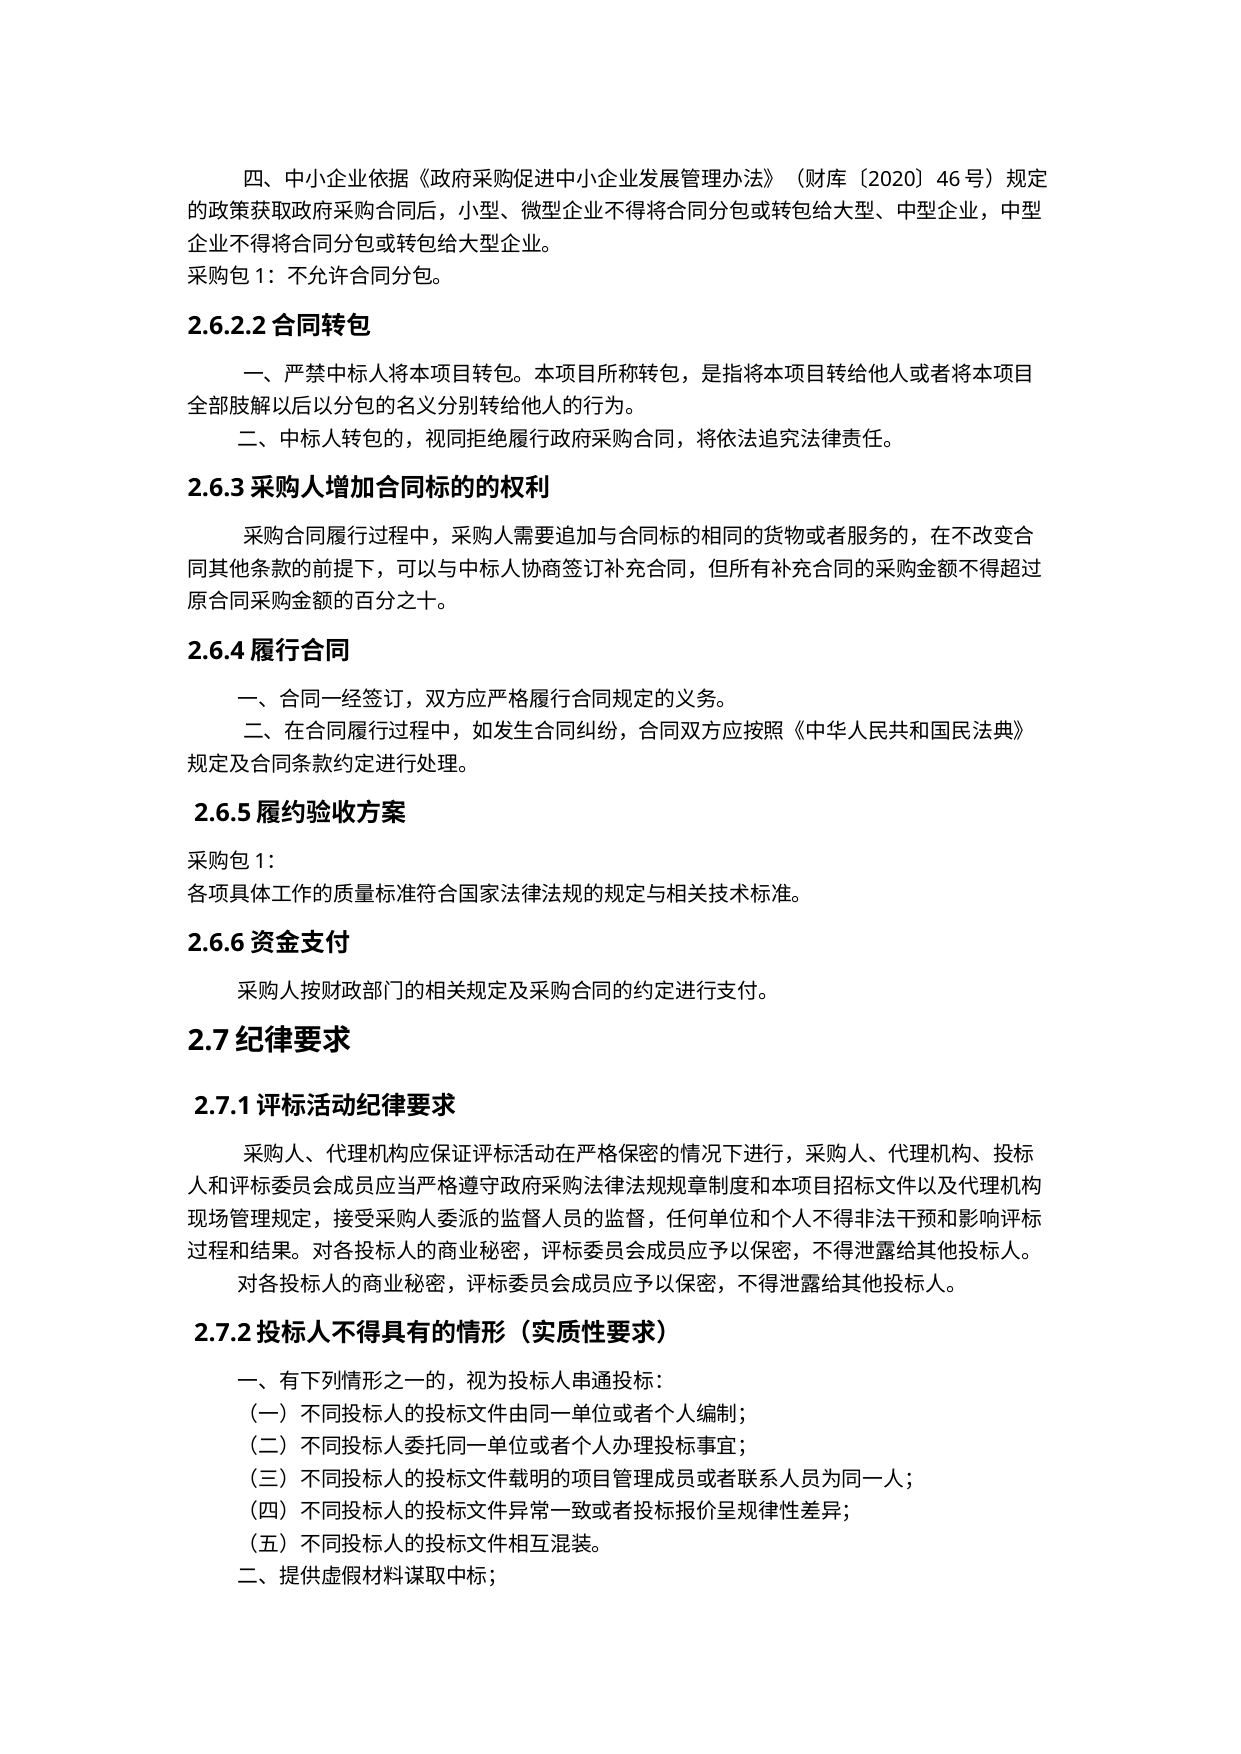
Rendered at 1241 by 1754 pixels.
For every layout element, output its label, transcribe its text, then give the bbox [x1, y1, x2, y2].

text 2.6.4履行合同 [187, 617, 1053, 682]
text 一、严禁中标人将本项目转包。本项目所称转包，是指将本项目转给他人或者将本项目全部肢解以后以分包的名义分别转给他人的行为。 [187, 357, 1053, 422]
text （二）不同投标人委托同一单位或者个人办理投标事宜； [187, 1429, 1053, 1462]
text 2.6.2.2合同转包 [187, 292, 1053, 357]
text 2.7纪律要求 [187, 1007, 1053, 1072]
text 一、有下列情形之一的，视为投标人串通投标： [187, 1364, 1053, 1397]
text （四）不同投标人的投标文件异常一致或者投标报价呈规律性差异； [187, 1494, 1053, 1527]
text 2.6.6资金支付 [187, 909, 1053, 974]
text 各项具体工作的质量标准符合国家法律法规的规定与相关技术标准。 [187, 877, 1053, 909]
text 2.6.3采购人增加合同标的的权利 [187, 454, 1053, 519]
text （五）不同投标人的投标文件相互混装。 [187, 1527, 1053, 1559]
text 二、提供虚假材料谋取中标； [187, 1559, 1053, 1592]
text 2.7.2投标人不得具有的情形（实质性要求） [187, 1299, 1053, 1364]
text 采购人按财政部门的相关规定及采购合同的约定进行支付。 [187, 974, 1053, 1007]
text 2.6.5履约验收方案 [187, 779, 1053, 844]
text 采购人、代理机构应保证评标活动在严格保密的情况下进行，采购人、代理机构、投标人和评标委员会成员应当严格遵守政府采购法律法规规章制度和本项目招标文件以及代理机构现场管理规定，接受采购人委派的监督人员的监督，任何单位和个人不得非法干预和影响评标过程和结果。对各投标人的商业秘密，评标委员会成员应予以保密，不得泄露给其他投标人。 [187, 1137, 1053, 1267]
text 采购合同履行过程中，采购人需要追加与合同标的相同的货物或者服务的，在不改变合同其他条款的前提下，可以与中标人协商签订补充合同，但所有补充合同的采购金额不得超过原合同采购金额的百分之十。 [187, 519, 1053, 617]
text 一、合同一经签订，双方应严格履行合同规定的义务。 [187, 682, 1053, 714]
text 二、中标人转包的，视同拒绝履行政府采购合同，将依法追究法律责任。 [187, 422, 1053, 454]
text 二、在合同履行过程中，如发生合同纠纷，合同双方应按照《中华人民共和国民法典》规定及合同条款约定进行处理。 [187, 714, 1053, 779]
text （一）不同投标人的投标文件由同一单位或者个人编制； [187, 1397, 1053, 1429]
text 对各投标人的商业秘密，评标委员会成员应予以保密，不得泄露给其他投标人。 [187, 1267, 1053, 1299]
text 采购包1： [187, 844, 1053, 877]
text （三）不同投标人的投标文件载明的项目管理成员或者联系人员为同一人； [187, 1462, 1053, 1494]
text 四、中小企业依据《政府采购促进中小企业发展管理办法》（财库〔2020〕46号）规定的政策获取政府采购合同后，小型、微型企业不得将合同分包或转包给大型、中型企业，中型企业不得将合同分包或转包给大型企业。 [187, 162, 1053, 259]
text 采购包1：不允许合同分包。 [187, 259, 1053, 292]
text 2.7.1评标活动纪律要求 [187, 1072, 1053, 1137]
